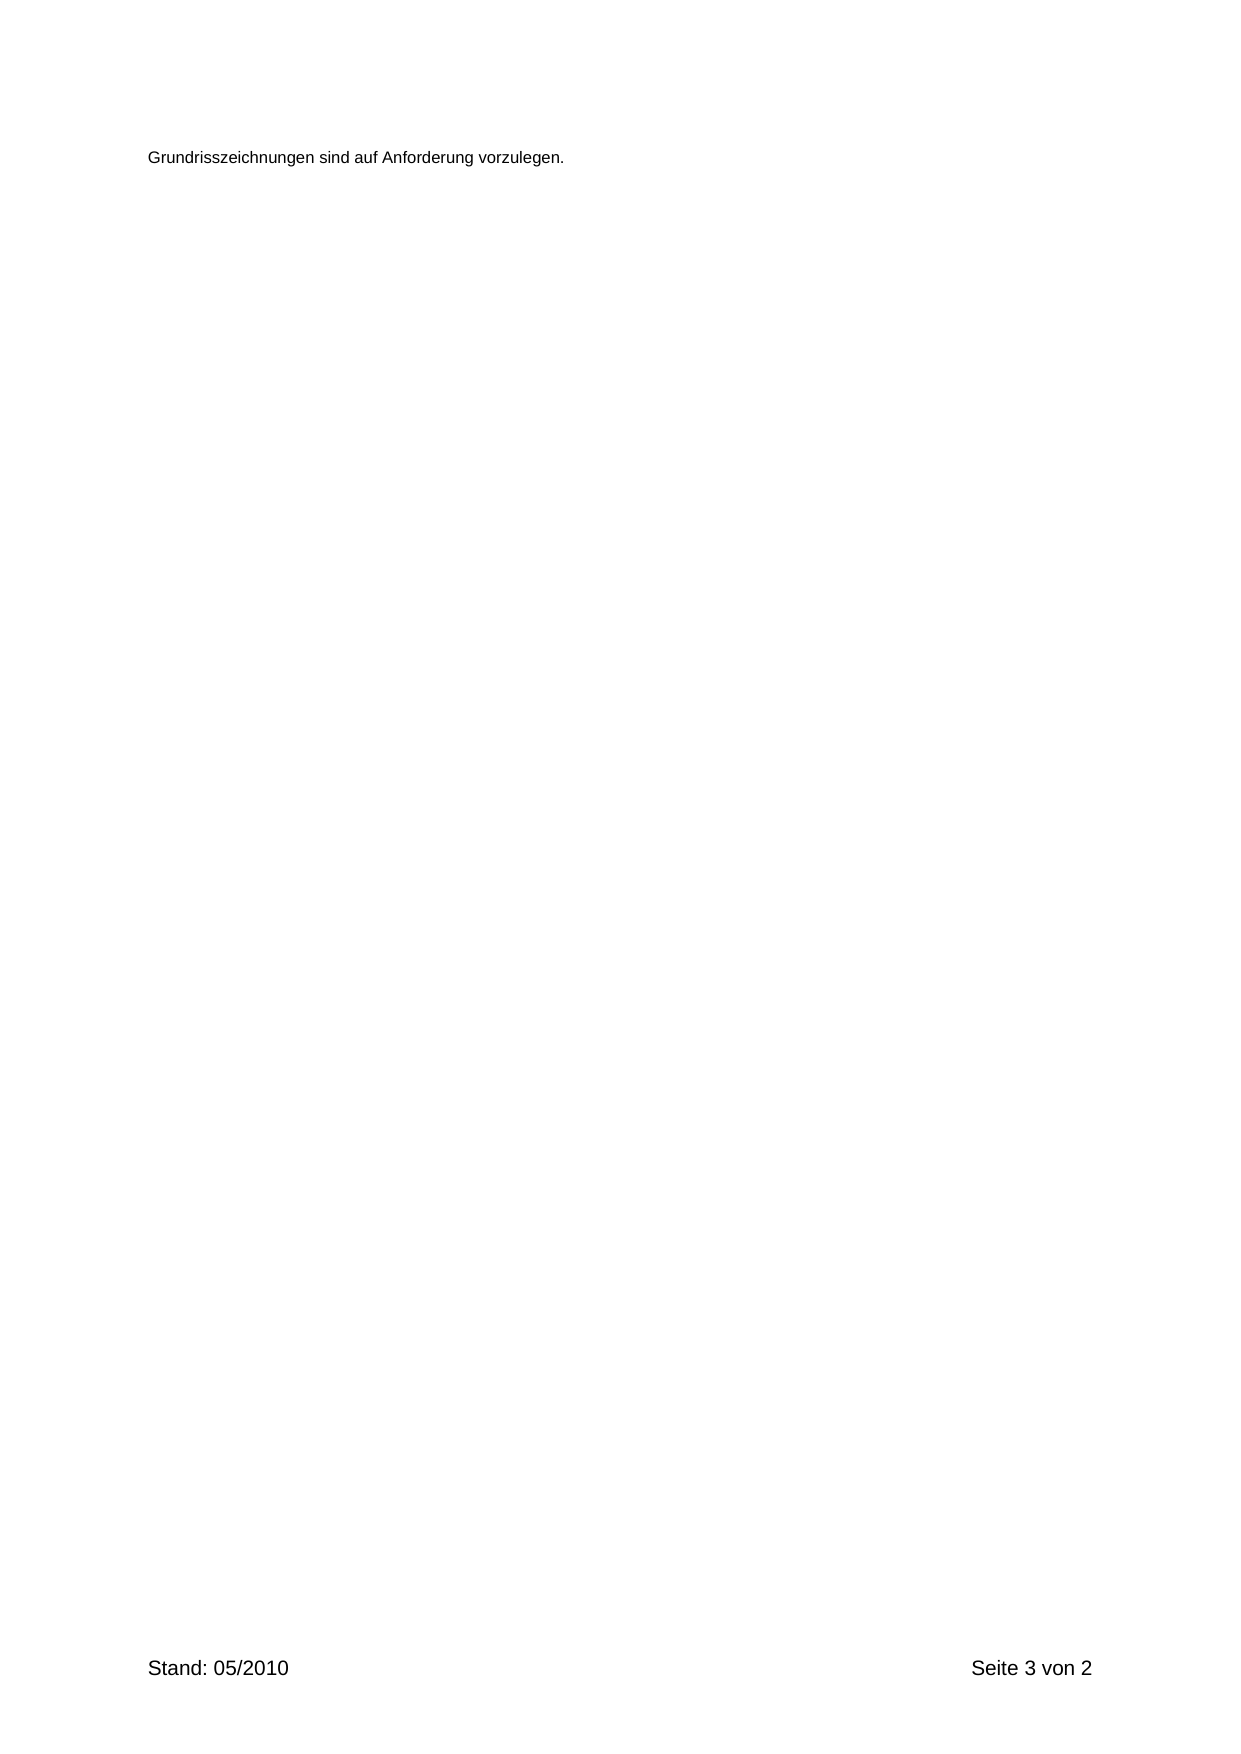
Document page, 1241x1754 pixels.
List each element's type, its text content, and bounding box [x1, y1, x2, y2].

text Grundrisszeichnungen sind auf Anforderung vorzulegen. [148, 148, 1093, 167]
